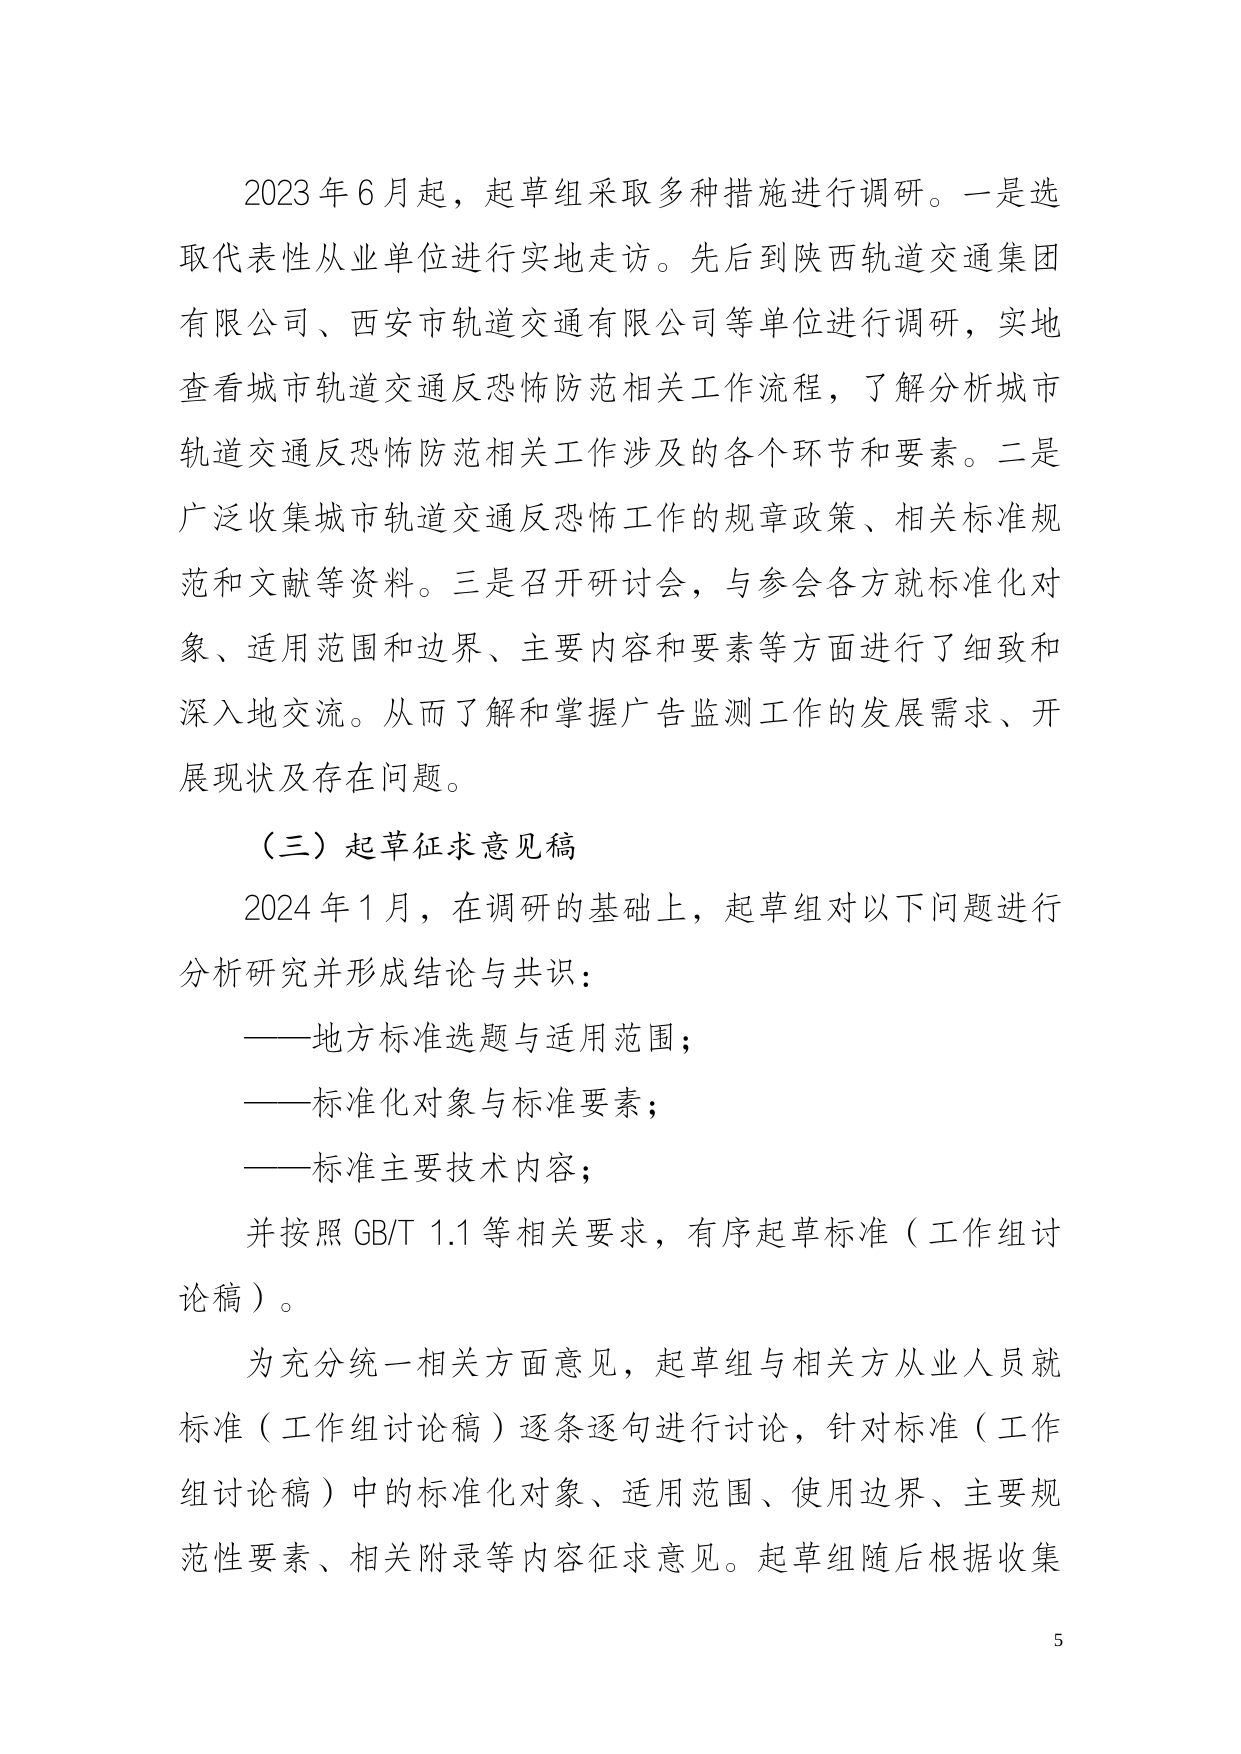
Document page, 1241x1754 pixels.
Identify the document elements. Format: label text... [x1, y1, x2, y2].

text ——地方标准选题与适用范围； [177, 1007, 1063, 1072]
text 2023年6月起，起草组采取多种措施进行调研。一是选取代表性从业单位进行实地走访。先后到陕西轨道交通集团有限公司、西安市轨道交通有限公司等单位进行调研，实地查看城市轨道交通反恐怖防范相关工作流程，了解分析城市轨道交通反恐怖防范相关工作涉及的各个环节和要素。二是广泛收集城市轨道交通反恐怖工作的规章政策、相关标准规范和文献等资料。三是召开研讨会，与参会各方就标准化对象、适用范围和边界、主要内容和要素等方面进行了细致和深入地交流。从而了解和掌握广告监测工作的发展需求、开展现状及存在问题。 [177, 162, 1063, 812]
text 并按照GB/T 1.1等相关要求，有序起草标准（工作组讨论稿）。 [177, 1202, 1063, 1332]
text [177, 1332, 1063, 1592]
text ——标准主要技术内容； [177, 1137, 1063, 1202]
text （三）起草征求意见稿 [177, 812, 1063, 877]
text ——标准化对象与标准要素； [177, 1072, 1063, 1137]
text 2024年1月，在调研的基础上，起草组对以下问题进行分析研究并形成结论与共识： [177, 877, 1063, 1007]
